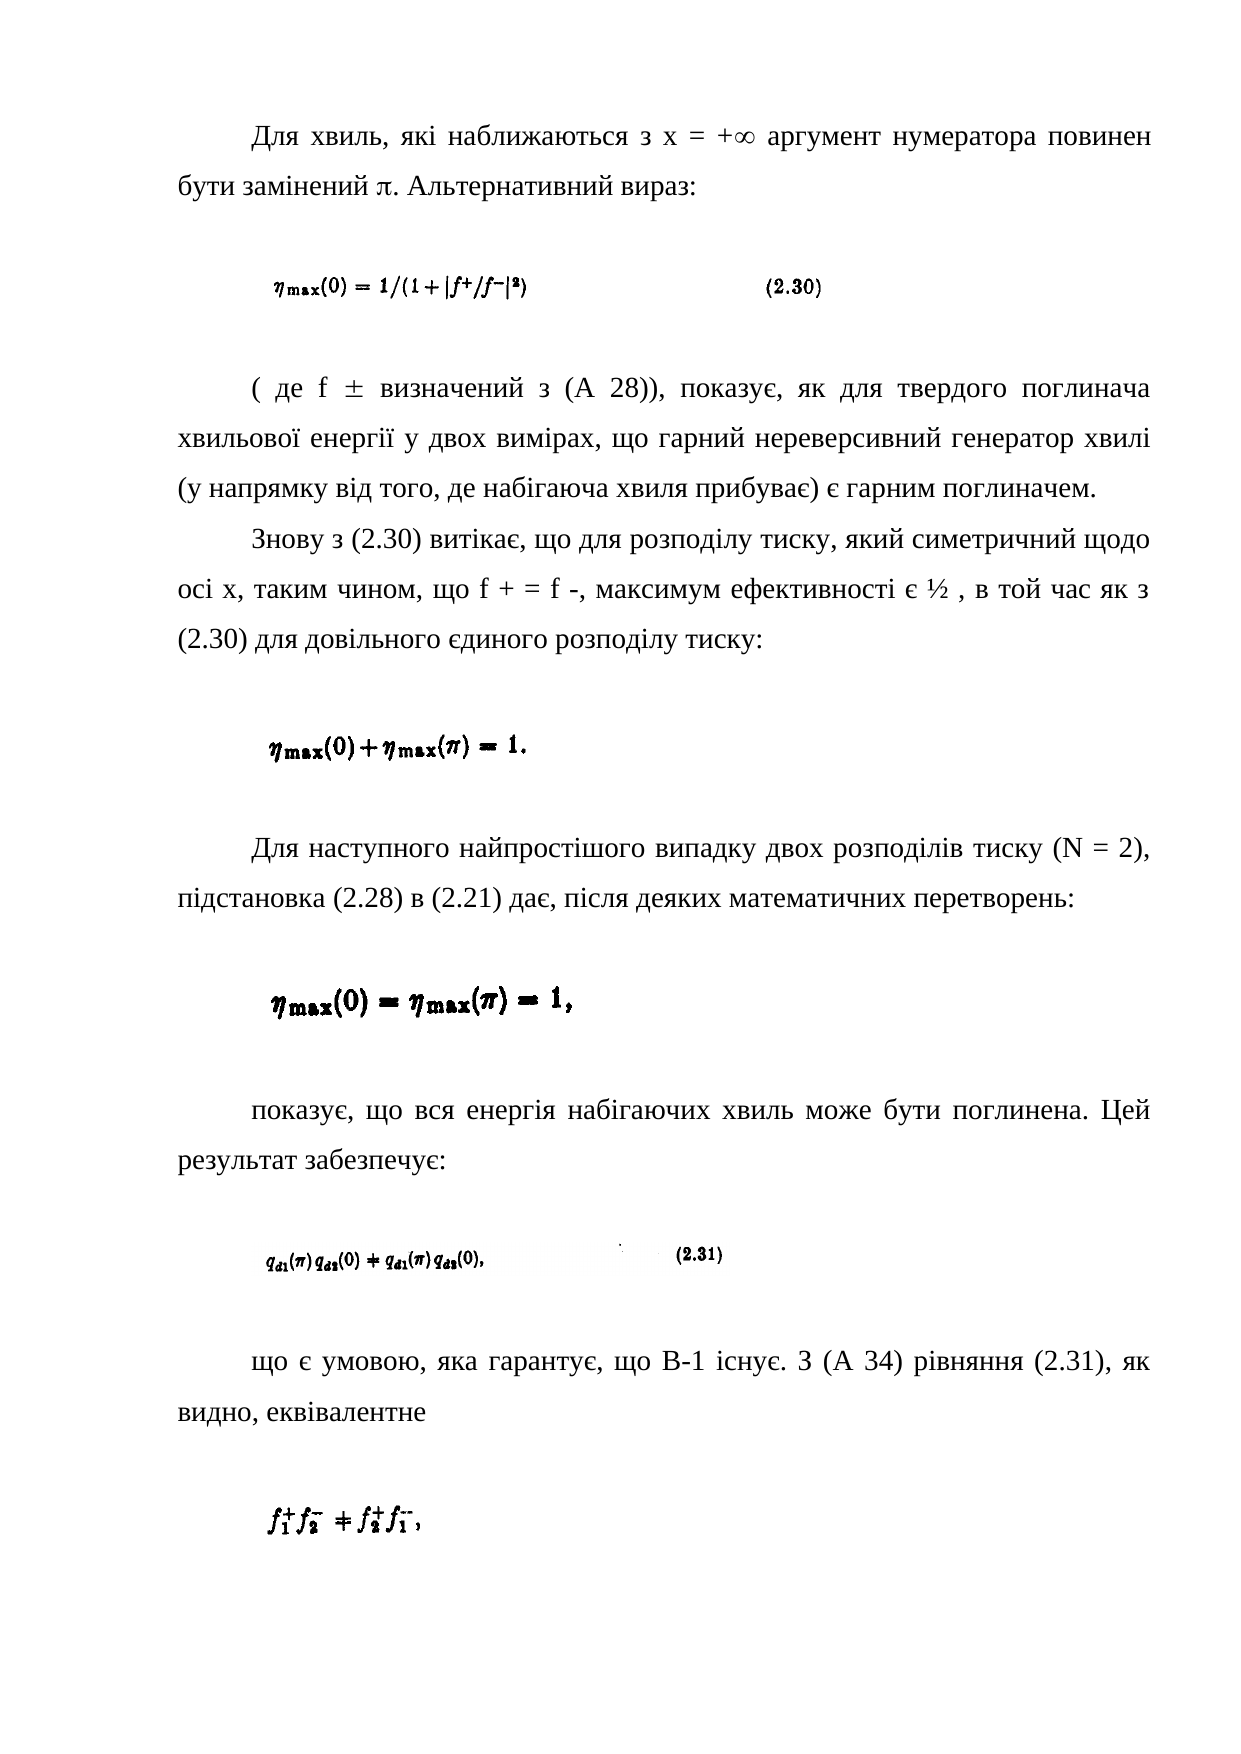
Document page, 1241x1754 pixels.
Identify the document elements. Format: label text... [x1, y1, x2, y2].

text Для хвиль, які наближаються з x = + аргумент нумератора повинен бути замінений . Альтернативний вираз: [177, 118, 1152, 202]
text Для наступного найпростішого випадку двох розподілів тиску (N = 2), підстановка (2.28) в (2.21) дає, після деяких математичних перетворень: [177, 830, 1152, 914]
text ( де f визначений з (А 28)), показує, як для твердого поглинача хвильової енергії у двох вимірах, що гарний нереверсивний генератор хвилі (у напрямку від того, де набігаюча хвиля прибуває) є гарним поглиначем. [177, 370, 1152, 504]
picture [251, 269, 834, 302]
picture [251, 1242, 730, 1276]
text що є умовою, яка гарантує, що B-1 існує. З (А 34) рівняння (2.31), як видно, еквівалентне [177, 1343, 1152, 1427]
text показує, що вся енергія набігаючих хвиль може бути поглинена. Цей результат забезпечує: [177, 1092, 1152, 1176]
picture [251, 980, 603, 1025]
text Знову з (2.30) витікає, що для розподілу тиску, який симетричний щодо осі x, таким чином, що f + = f -, максимум ефективності є ½ , в той час як з (2.30) для довільного єдиного розподілу тиску: [177, 521, 1152, 655]
picture [251, 1494, 434, 1548]
picture [251, 722, 539, 763]
